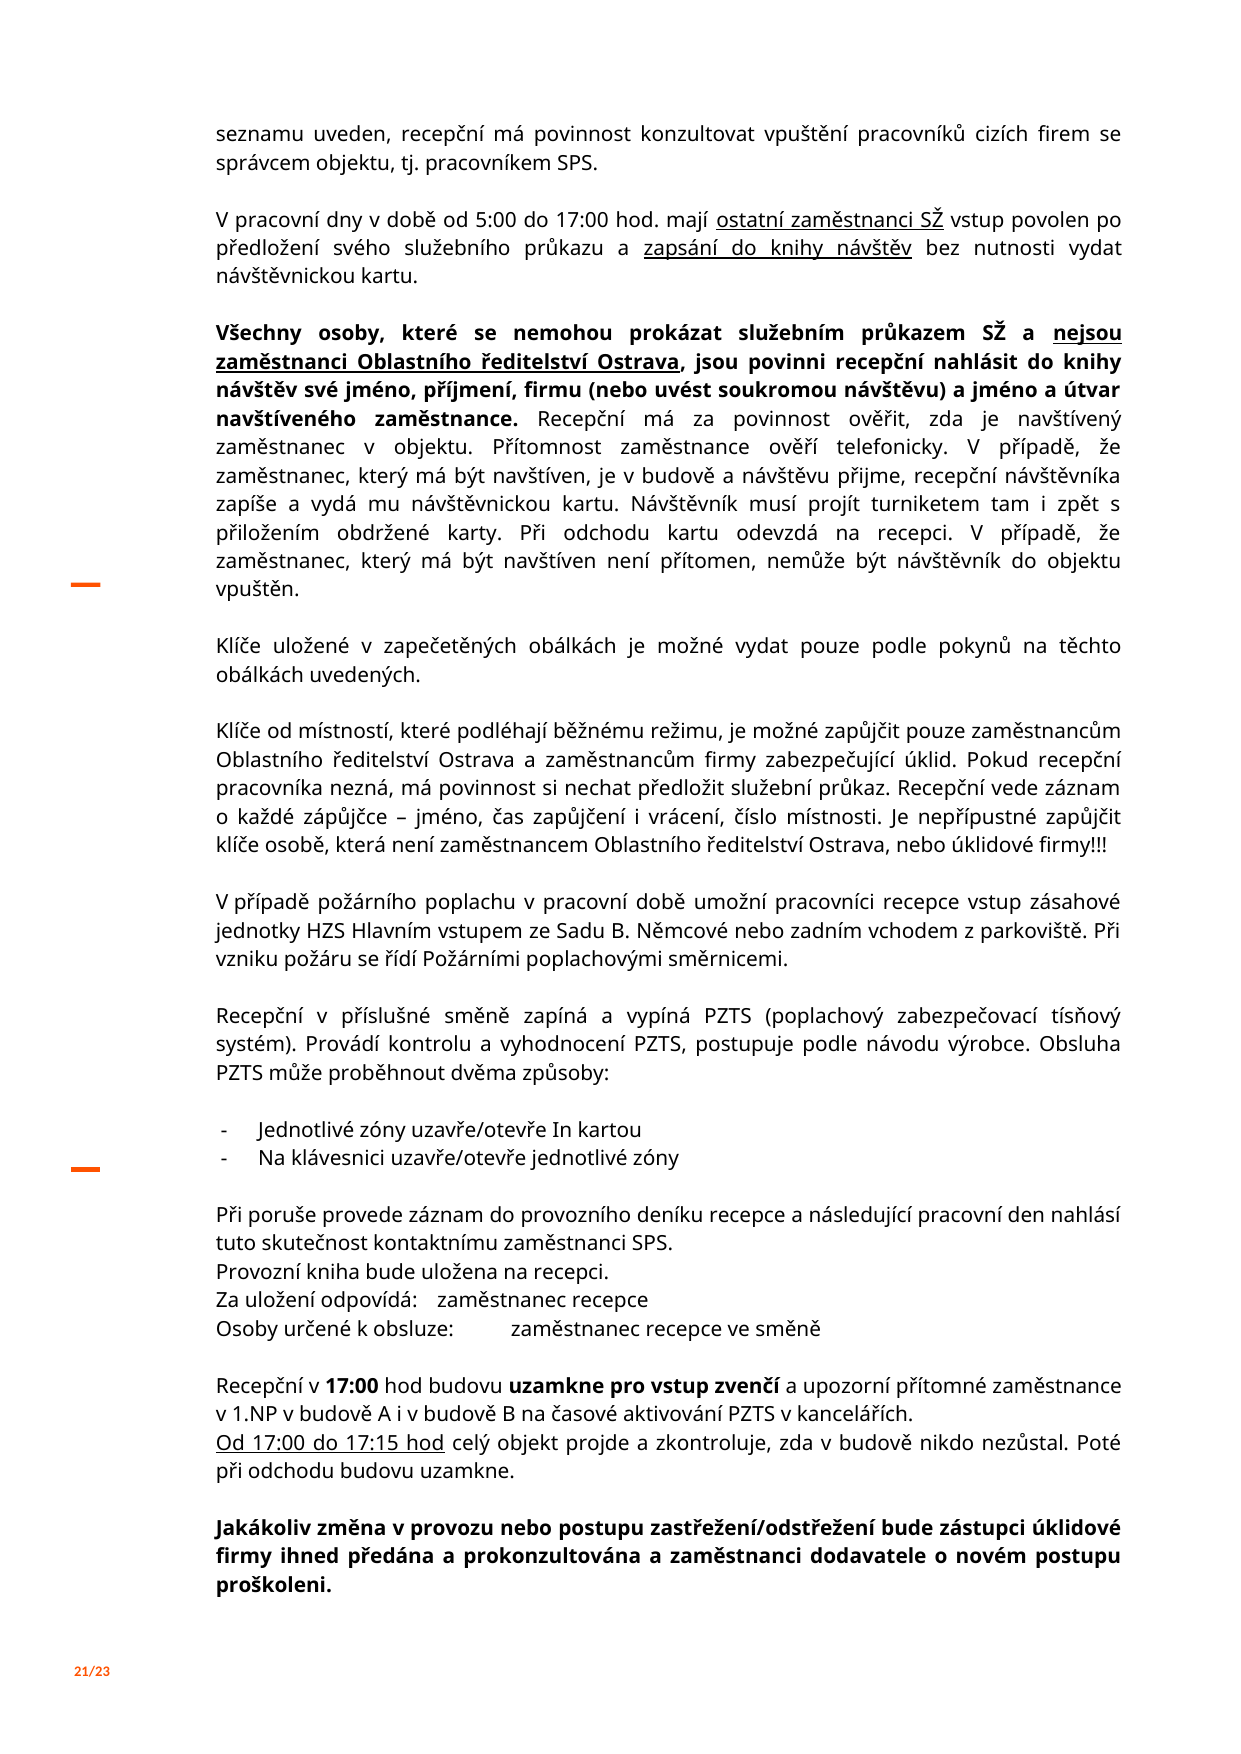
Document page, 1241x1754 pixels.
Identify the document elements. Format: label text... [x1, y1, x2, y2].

text Osoby určené k obsluze: zaměstnanec recepce ve směně [216, 1314, 1122, 1342]
text Jakákoliv změna v provozu nebo postupu zastřežení/odstřežení bude zástupci úklidové firmy ihned předána a prokonzultována a zaměstnanci dodavatele o novém postupu proškoleni. [216, 1513, 1122, 1598]
text Recepční v příslušné směně zapíná a vypíná PZTS (poplachový zabezpečovací tísňový systém). Provádí kontrolu a vyhodnocení PZTS, postupuje podle návodu výrobce. Obsluha PZTS může proběhnout dvěma způsoby: [216, 1001, 1122, 1086]
text Klíče od místností, které podléhají běžnému režimu, je možné zapůjčit pouze zaměstnancům Oblastního ředitelství Ostrava a zaměstnancům firmy zabezpečující úklid. Pokud recepční pracovníka nezná, má povinnost si nechat předložit služební průkaz. Recepční vede záznam o každé zápůjčce – jméno, čas zapůjčení i vrácení, číslo místnosti. Je nepřípustné zapůjčit klíče osobě, která není zaměstnancem Oblastního ředitelství Ostrava, nebo úklidové firmy!!! [216, 717, 1122, 859]
text Klíče uložené v zapečetěných obálkách je možné vydat pouze podle pokynů na těchto obálkách uvedených. [216, 631, 1122, 688]
text V případě požárního poplachu v pracovní době umožní pracovníci recepce vstup zásahové jednotky HZS Hlavním vstupem ze Sadu B. Němcové nebo zadním vchodem z parkoviště. Při vzniku požáru se řídí Požárními poplachovými směrnicemi. [216, 887, 1122, 973]
text Od 17:00 do 17:15 hod celý objekt projde a zkontroluje, zda v budově nikdo nezůstal. Poté při odchodu budovu uzamkne. [216, 1428, 1122, 1484]
list Na klávesnici uzavře/otevře jednotlivé zóny [220, 1143, 1122, 1172]
text Za uložení odpovídá: zaměstnanec recepce [216, 1285, 1122, 1314]
text Všechny osoby, které se nemohou prokázat služebním průkazem SŽ a nejsou zaměstnanci Oblastního ředitelství Ostrava, jsou povinni recepční nahlásit do knihy návštěv své jméno, příjmení, firmu (nebo uvést soukromou návštěvu) a jméno a útvar navštíveného zaměstnance. Recepční má za povinnost ověřit, zda je navštívený zaměstnanec v objektu. Přítomnost zaměstnance ověří telefonicky. V případě, že zaměstnanec, který má být navštíven, je v budově a návštěvu přijme, recepční návštěvníka zapíše a vydá mu návštěvnickou kartu. Návštěvník musí projít turniketem tam i zpět s přiložením obdržené karty. Při odchodu kartu odevzdá na recepci. V případě, že zaměstnanec, který má být navštíven není přítomen, nemůže být návštěvník do objektu vpuštěn. [216, 318, 1122, 603]
list Jednotlivé zóny uzavře/otevře In kartou [220, 1115, 1122, 1143]
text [216, 119, 1122, 176]
text Provozní kniha bude uložena na recepci. [216, 1257, 1122, 1285]
text V pracovní dny v době od 5:00 do 17:00 hod. mají ostatní zaměstnanci SŽ vstup povolen po předložení svého služebního průkazu a zapsání do knihy návštěv bez nutnosti vydat návštěvnickou kartu. [216, 205, 1122, 290]
text Recepční v 17:00 hod budovu uzamkne pro vstup zvenčí a upozorní přítomné zaměstnance v 1.NP v budově A i v budově B na časové aktivování PZTS v kancelářích. [216, 1371, 1122, 1428]
text Při poruše provede záznam do provozního deníku recepce a následující pracovní den nahlásí tuto skutečnost kontaktnímu zaměstnanci SPS. [216, 1200, 1122, 1257]
